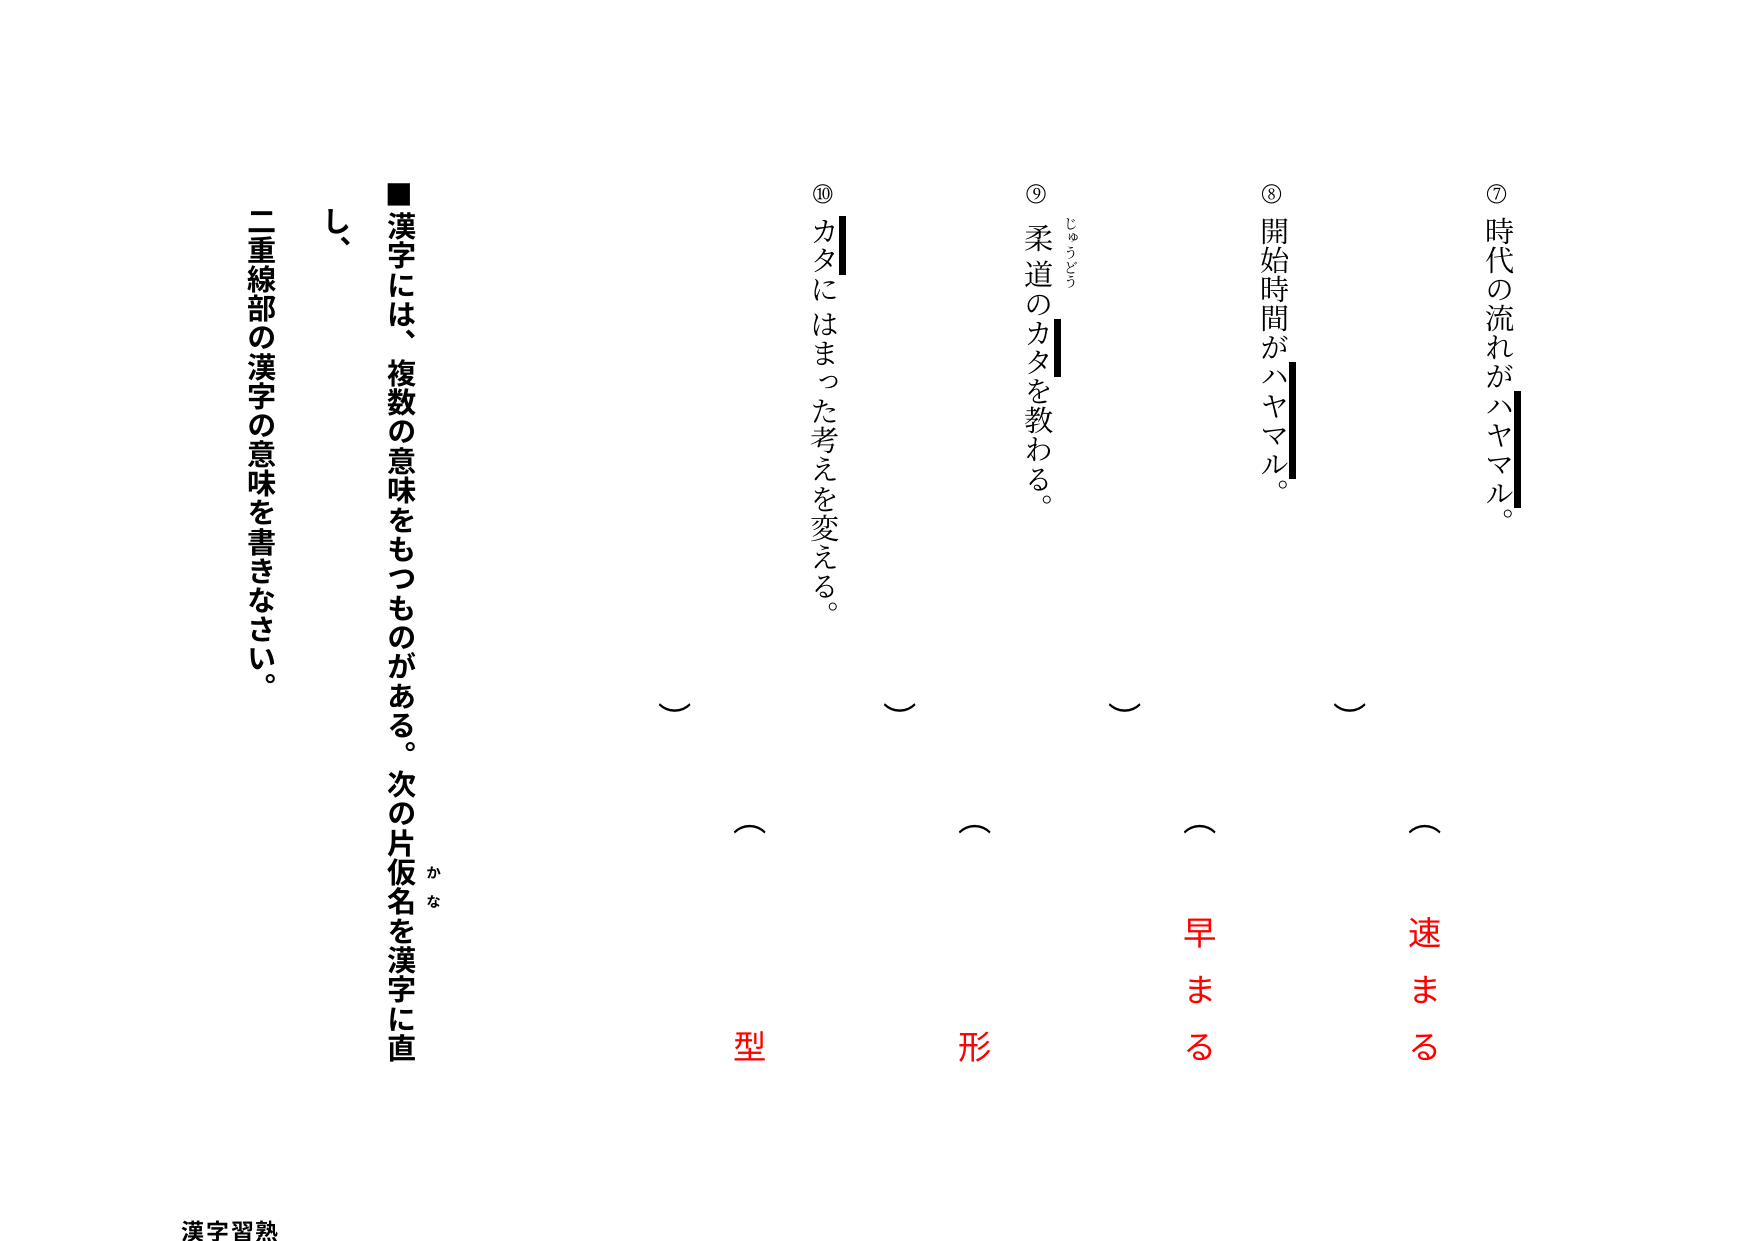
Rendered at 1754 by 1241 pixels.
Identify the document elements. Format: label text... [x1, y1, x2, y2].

text ⑨のカタを教わる。 [1012, 177, 1087, 1063]
text ■漢字には、複数の意味をもつものがある。次の片を漢字に直し、 [300, 177, 450, 1063]
text （ 早まる ） [1087, 702, 1237, 1063]
text ⑧開始時間がハヤマル。 [1237, 177, 1312, 1063]
text ⑩カタに はまった考えを変える。 [787, 177, 862, 1063]
text （ 型 ） [637, 702, 787, 1063]
text 二重線部の漢字の意味を書きなさい。 [225, 177, 300, 1063]
text （ 速まる ） [1312, 702, 1462, 1063]
text ⑦時代の流れがハヤマル。 [1462, 177, 1537, 1063]
text （ 形 ） [862, 702, 1012, 1063]
